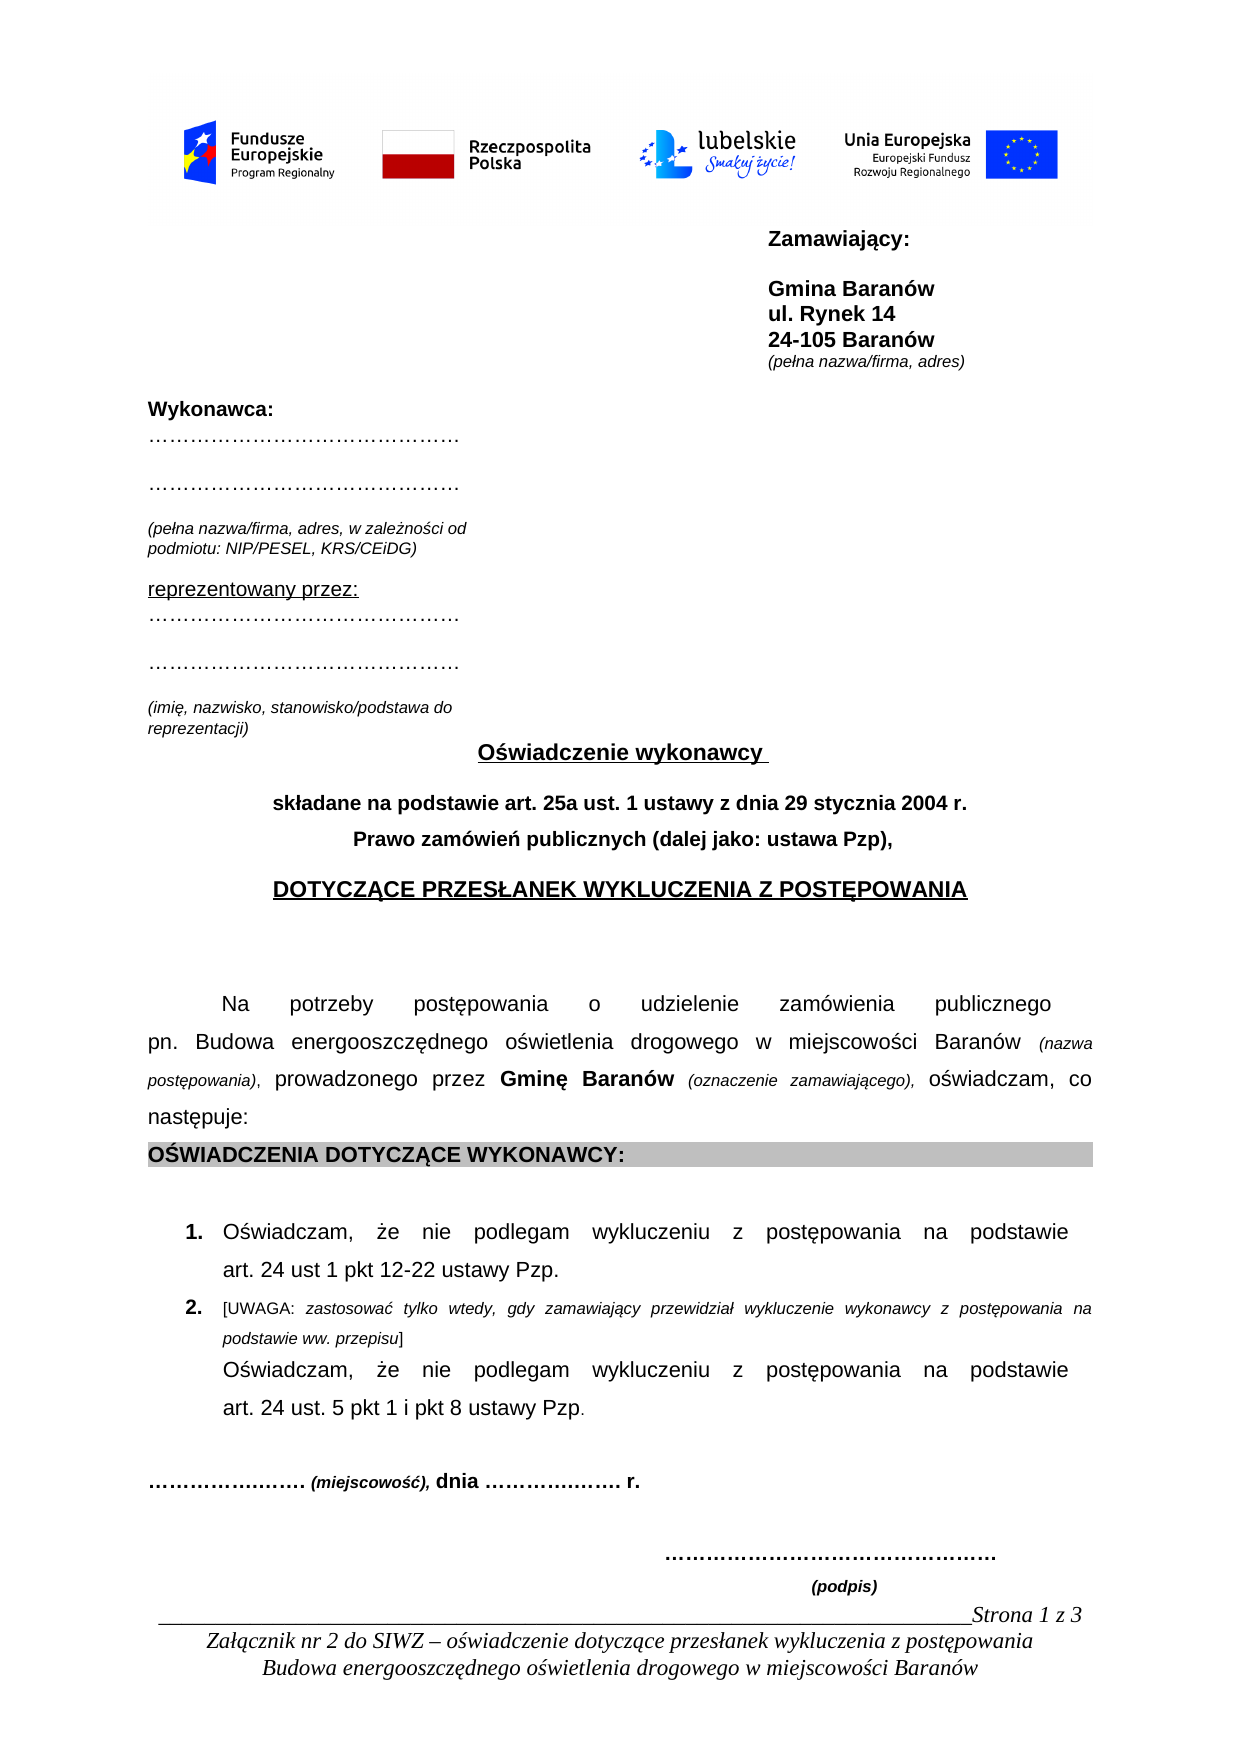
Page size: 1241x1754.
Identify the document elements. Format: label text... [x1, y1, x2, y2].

text Oświadczenie wykonawcy [148, 739, 1093, 766]
list Oświadczam, że nie podlegam wykluczeniu z postępowania na podstawie art. 24 ust 1 pkt 12-22 ustawy Pzp. [185, 1219, 1093, 1282]
list Oświadczam, że nie podlegam wykluczeniu z postępowania na podstawie art. 24 ust. 5 pkt 1 i pkt 8 ustawy Pzp. [223, 1357, 1093, 1420]
text 24-105 Baranów [768, 327, 1093, 352]
text (podpis) [738, 1577, 1093, 1596]
list [UWAGA: zastosować tylko wtedy, gdy zamawiający przewidział wykluczenie wykonawcy z postępowania na podstawie ww. przepisu] [185, 1295, 1093, 1348]
text ………………………………………… [148, 1541, 1093, 1564]
text …………….……. (miejscowość), dnia ………….……. r. [148, 1469, 1093, 1493]
text składane na podstawie art. 25a ust. 1 ustawy z dnia 29 stycznia 2004 r. [148, 791, 1093, 815]
text reprezentowany przez: [148, 576, 1093, 600]
text ul. Rynek 14 [768, 301, 1093, 327]
text Zamawiający: [694, 226, 1093, 251]
text ……………………………………………………………………………… [148, 423, 472, 494]
text (pełna nazwa/firma, adres) [768, 352, 1093, 371]
text ……………………………………………………………………………… [148, 602, 472, 674]
text (imię, nazwisko, stanowisko/podstawa do reprezentacji) [148, 698, 472, 738]
text DOTYCZĄCE PRZESŁANEK WYKLUCZENIA Z POSTĘPOWANIA [148, 876, 1093, 902]
text (pełna nazwa/firma, adres, w zależności od podmiotu: NIP/PESEL, KRS/CEiDG) [148, 518, 472, 558]
text Prawo zamówień publicznych (dalej jako: ustawa Pzp), [148, 827, 1093, 851]
text Gmina Baranów [768, 276, 1093, 301]
text OŚWIADCZENIA DOTYCZĄCE WYKONAWCY: [148, 1142, 1093, 1167]
text Na potrzeby postępowania o udzielenie zamówienia publicznego pn. Budowa energooszczędnego oświetlenia drogowego w miejscowości Baranów (nazwa postępowania), prowadzonego przez Gminę Baranów (oznaczenie zamawiającego), oświadczam, co następuje: [148, 991, 1093, 1129]
text Wykonawca: [148, 397, 1093, 421]
picture [147, 73, 1093, 226]
